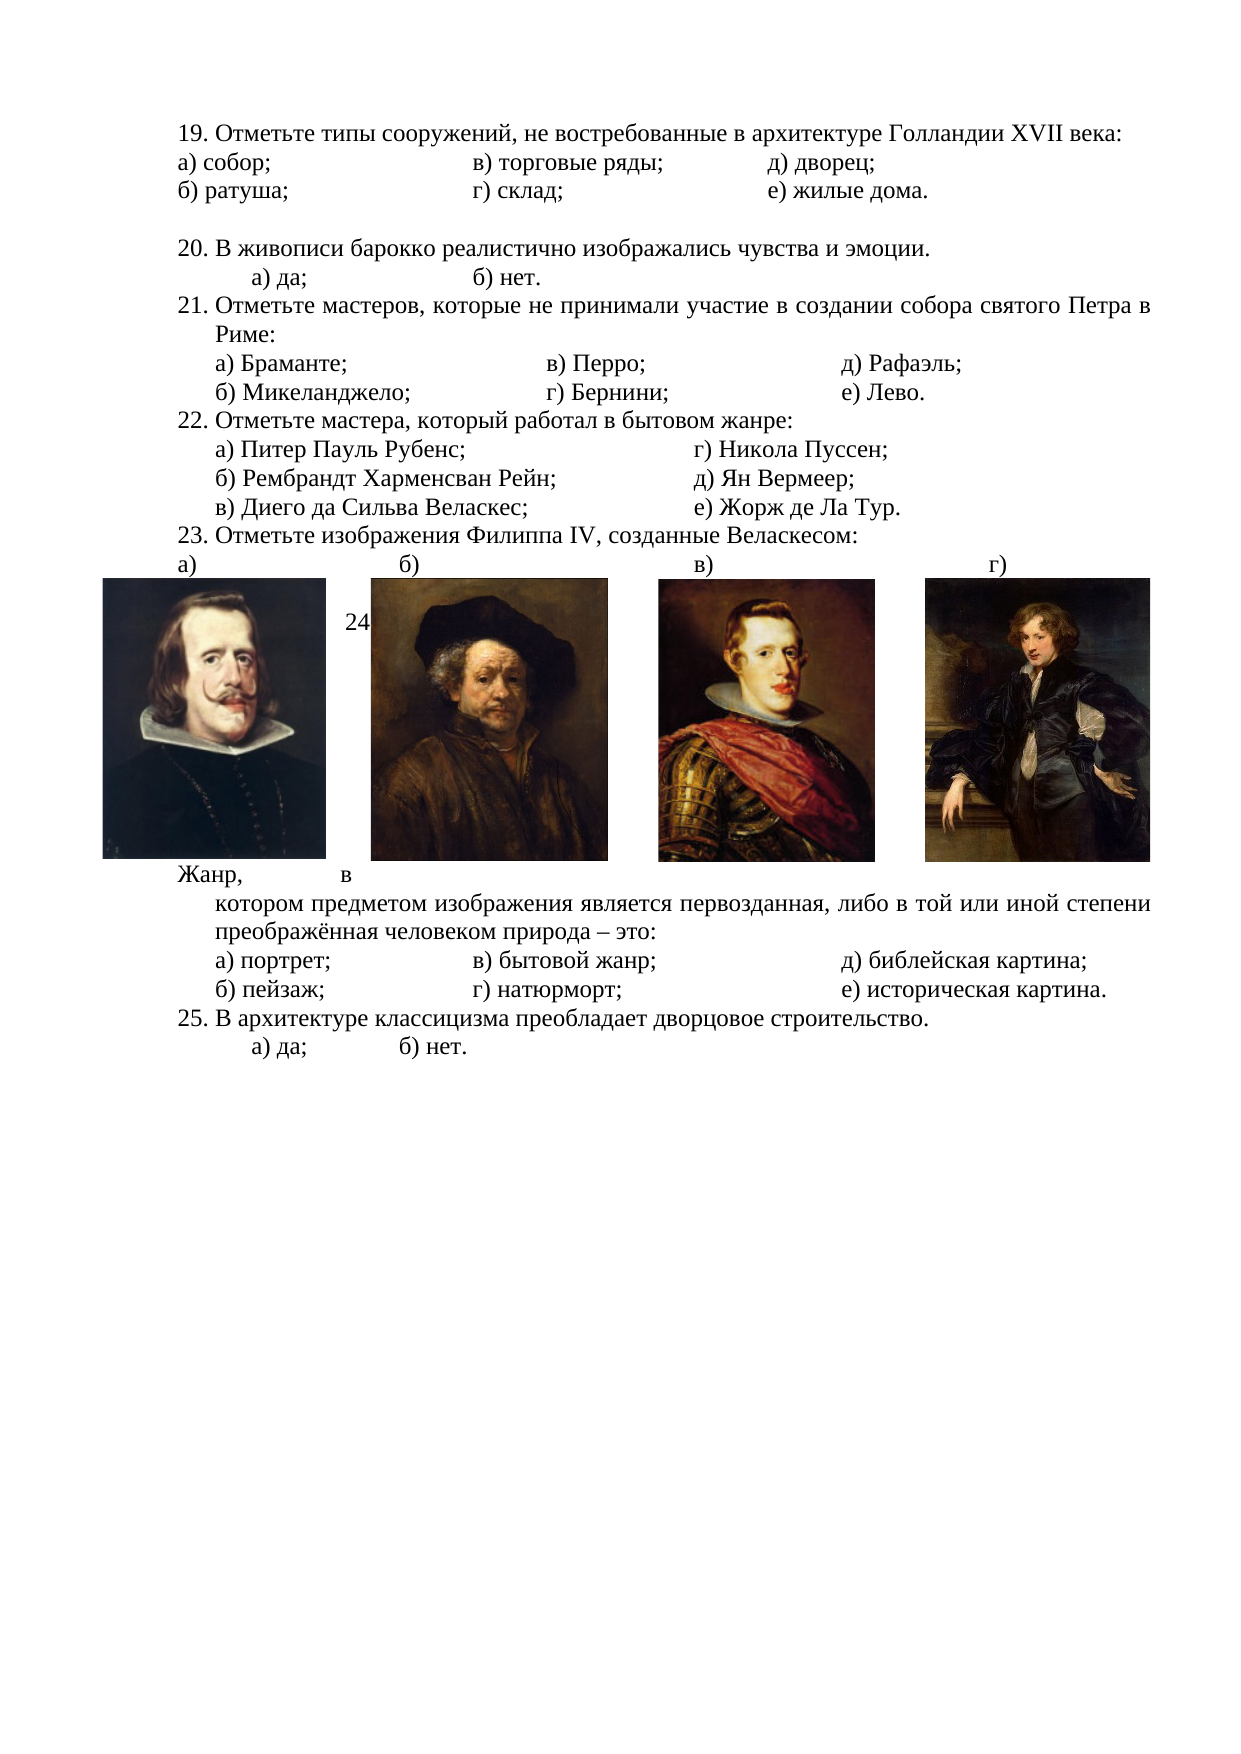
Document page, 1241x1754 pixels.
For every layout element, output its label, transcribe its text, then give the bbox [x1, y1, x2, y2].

list Отметьте изображения Филиппа IV, созданные Веласкесом: [177, 521, 1152, 549]
list В живописи барокко реалистично изображались чувства и эмоции. [177, 233, 1152, 262]
list Отметьте мастера, который работал в бытовом жанре: [177, 406, 1152, 434]
text б) Рембрандт Харменсван Рейн; д) Ян Вермеер; [215, 463, 1152, 492]
text а) да; б) нет. [177, 1031, 1152, 1060]
text а) Питер Пауль Рубенс; г) Никола Пуссен; [215, 434, 1152, 463]
text б) пейзаж; г) натюрморт; е) историческая картина. [215, 974, 1152, 1003]
picture [102, 578, 326, 859]
picture [658, 579, 875, 862]
text б) Микеланджело; г) Бернини; е) Лево. [177, 377, 1152, 406]
text а) да; б) нет. [215, 262, 1152, 291]
text а) собор; в) торговые ряды; д) дворец; [177, 147, 1152, 176]
text а) б) в) г) [177, 549, 1152, 578]
picture [370, 578, 608, 861]
text в) Диего да Сильва Веласкес; е) Жорж де Ла Тур. [215, 492, 1152, 521]
list В архитектуре классицизма преобладает дворцовое строительство. [177, 1003, 1152, 1031]
list Отметьте типы сооружений, не востребованные в архитектуре Голландии XVII века: [177, 118, 1152, 147]
text б) ратуша; г) склад; е) жилые дома. [177, 176, 1152, 204]
text а) Браманте; в) Перро; д) Рафаэль; [177, 348, 1152, 377]
text а) портрет; в) бытовой жанр; д) библейская картина; [215, 945, 1152, 974]
list Отметьте мастеров, которые не принимали участие в создании собора святого Петра в Риме: [177, 291, 1152, 348]
picture [925, 578, 1150, 862]
